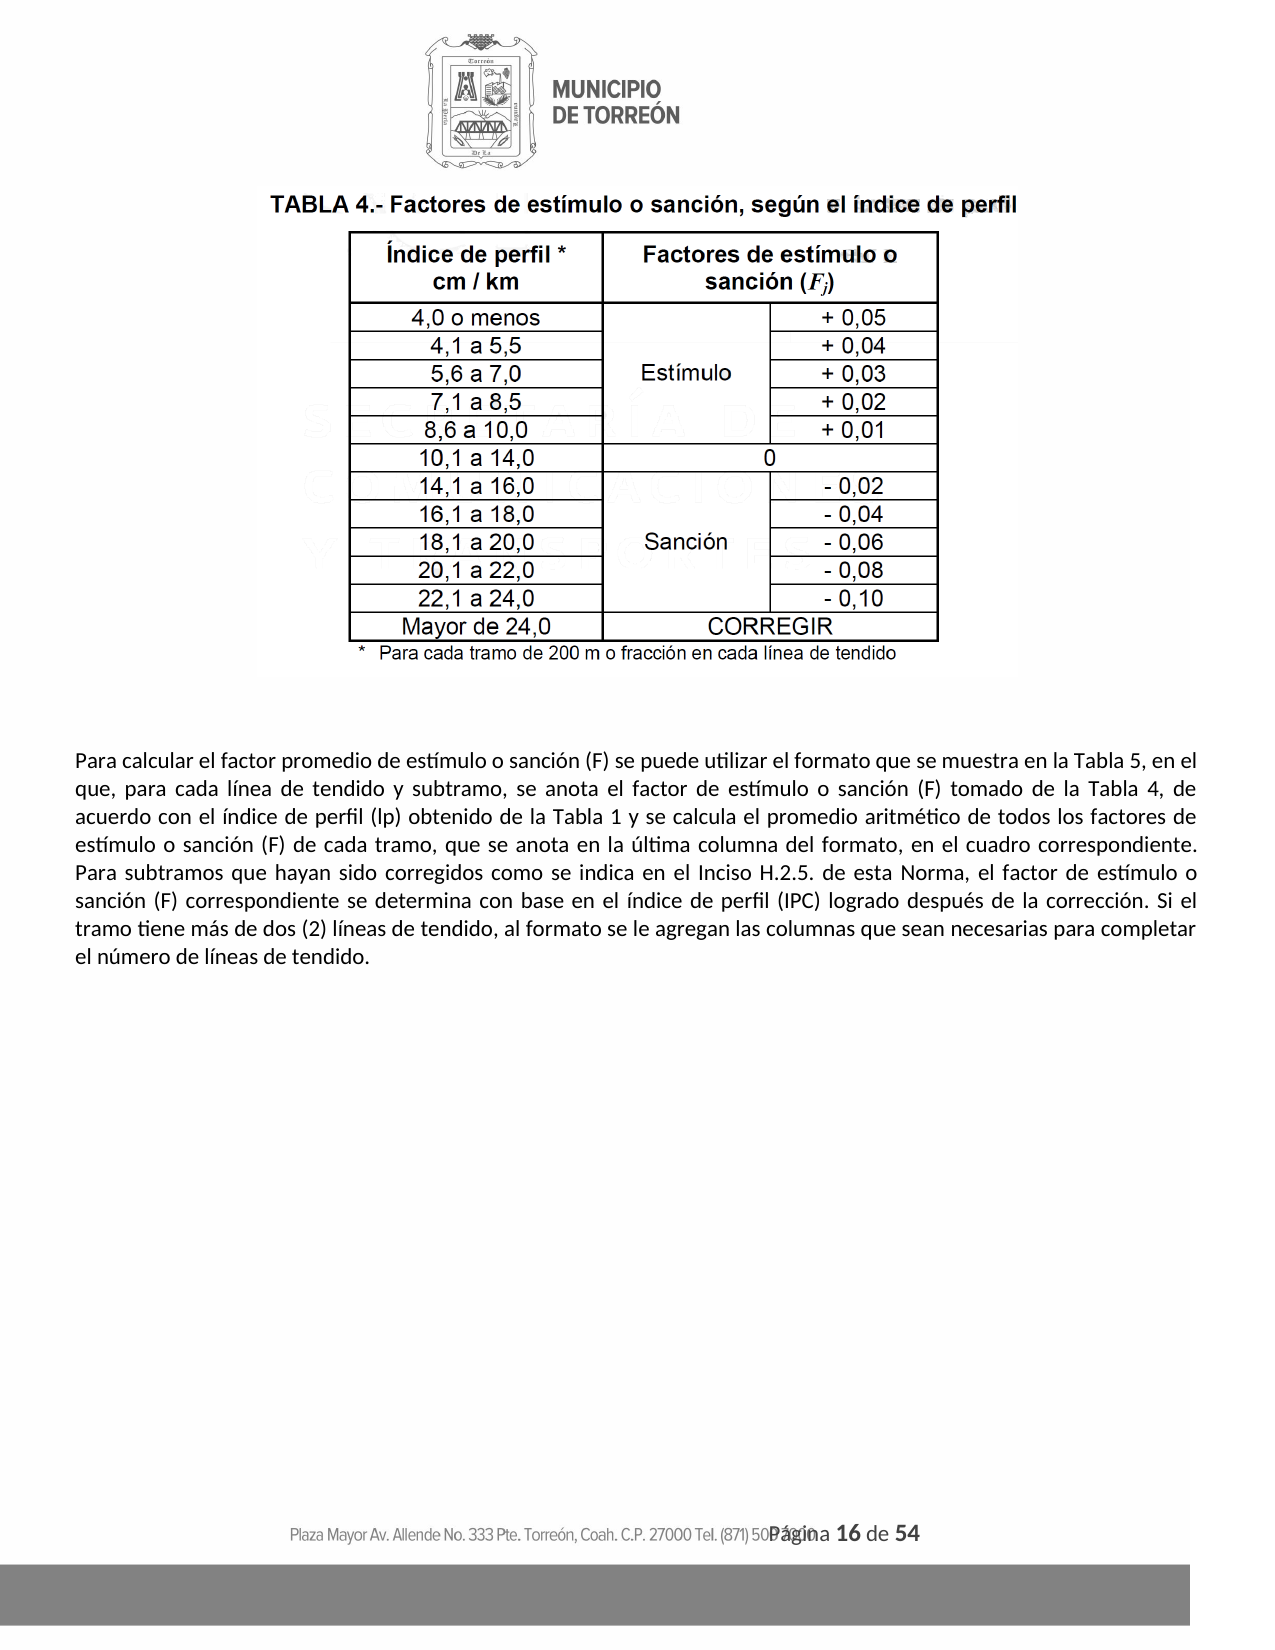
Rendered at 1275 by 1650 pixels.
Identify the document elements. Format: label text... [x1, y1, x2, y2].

text Para calcular el factor promedio de estímulo o sanción (F) se puede utilizar el formato que se muestra en la Tabla 5, en el que, para cada línea de tendido y subtramo, se anota el factor de estímulo o sanción (F) tomado de la Tabla 4, de acuerdo con el índice de perfil (lp) obtenido de la Tabla 1 y se calcula el promedio aritmético de todos los factores de estímulo o sanción (F) de cada tramo, que se anota en la última columna del formato, en el cuadro correspondiente. Para subtramos que hayan sido corregidos como se indica en el Inciso H.2.5. de esta Norma, el factor de estímulo o sanción (F) correspondiente se determina con base en el índice de perfil (IPC) logrado después de la corrección. Si el tramo tiene más de dos (2) líneas de tendido, al formato se le agregan las columnas que sean necesarias para completar el número de líneas de tendido. [75, 746, 1200, 970]
picture [0, 0, 1190, 1650]
